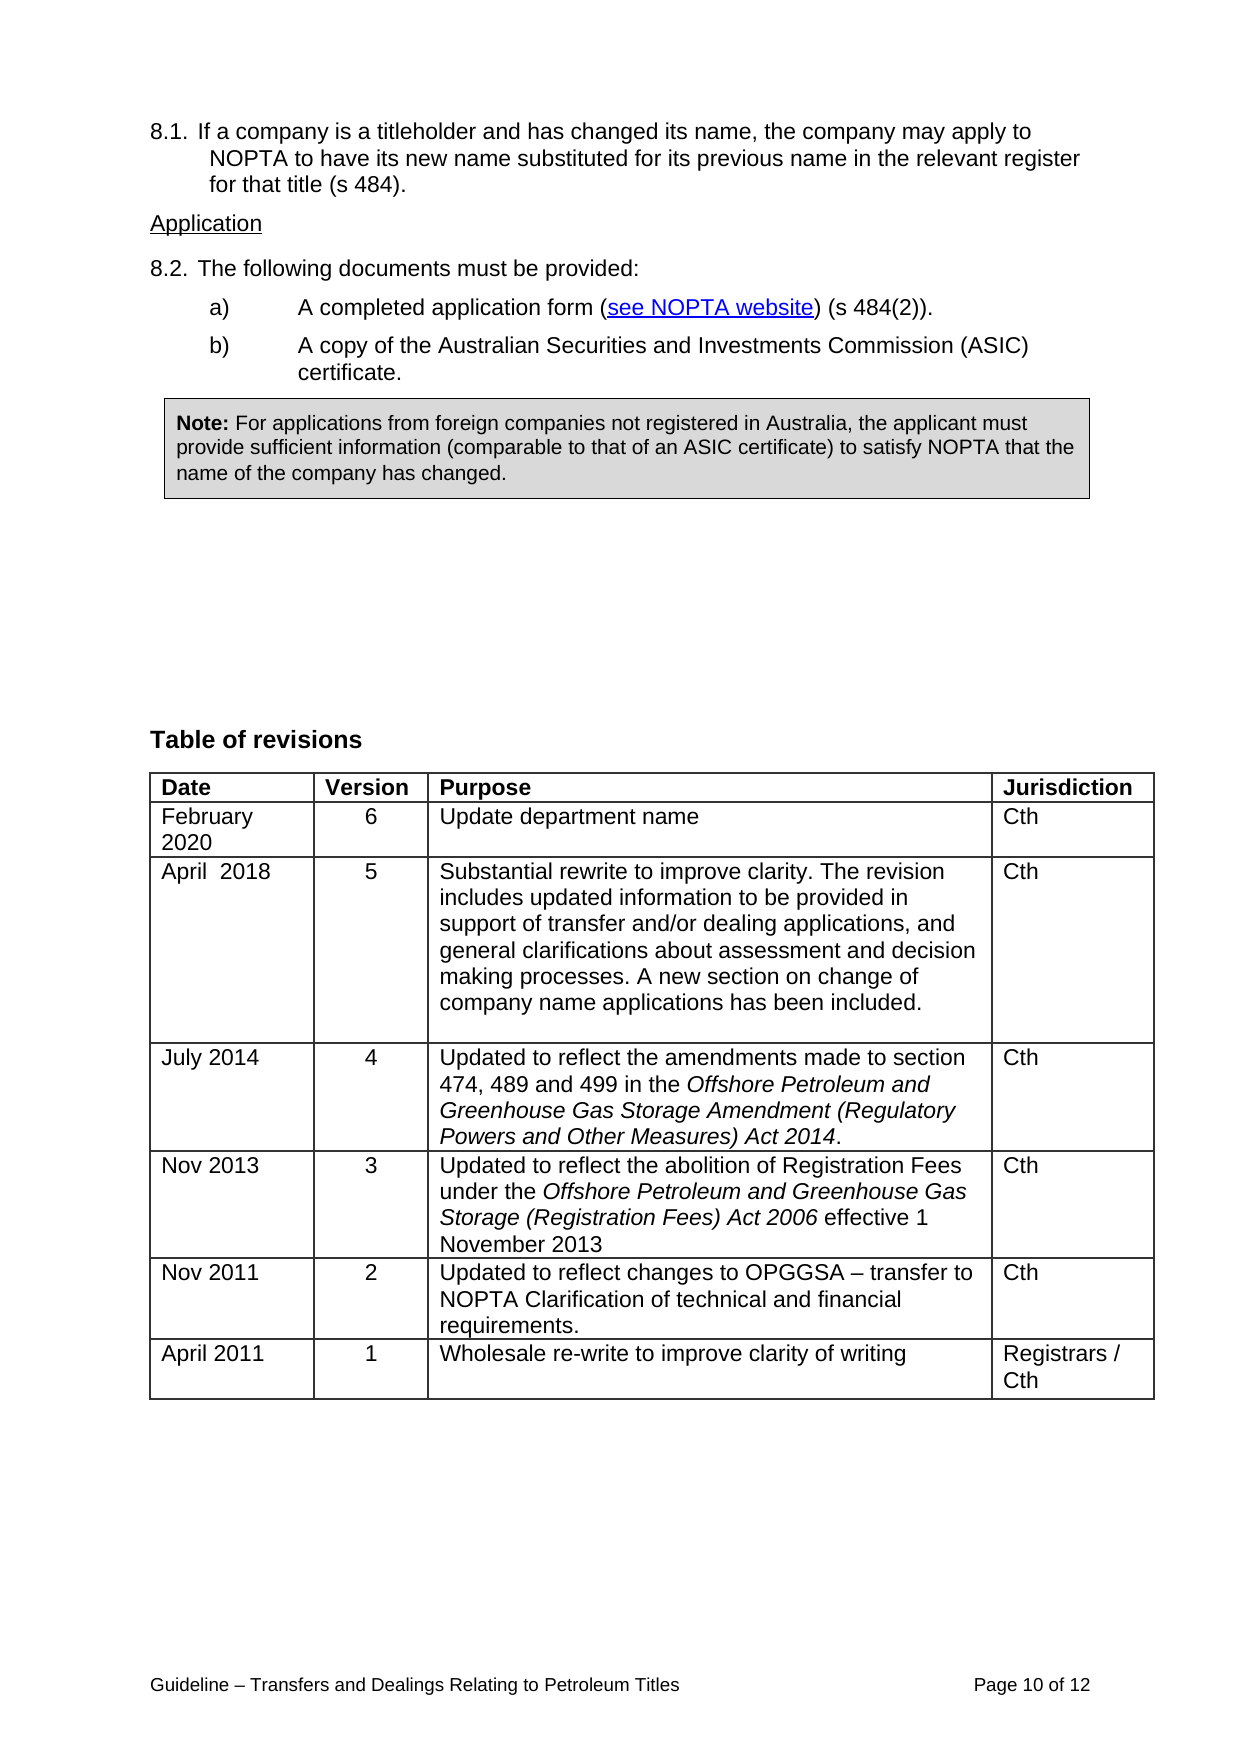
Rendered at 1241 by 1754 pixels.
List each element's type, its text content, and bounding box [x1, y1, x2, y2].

table_cell April 2011 [151, 1340, 313, 1398]
list A completed application form (see NOPTA website) (s 484(2)). [209, 294, 1090, 320]
list If a company is a titleholder and has changed its name, the company may apply to NOPTA to have its new name substituted for its previous name in the relevant register for that title (s 484). [150, 118, 1090, 197]
table_cell July 2014 [151, 1044, 313, 1149]
text Table of revisions [150, 724, 1090, 753]
table_cell Registrars / Cth [993, 1340, 1153, 1398]
table_cell Wholesale re-write to improve clarity of writing [429, 1340, 991, 1398]
table_cell Updated to reflect the amendments made to section 474, 489 and 499 in the Offshore Petroleum and Greenhouse Gas Storage Amendment (Regulatory Powers and Other Measures) Act 2014. [429, 1044, 991, 1149]
table_cell Cth [993, 858, 1153, 1042]
table_cell 6 [315, 803, 427, 856]
subtitle Application [150, 210, 1090, 236]
table_cell Cth [993, 1152, 1153, 1257]
table_header Jurisdiction [993, 774, 1153, 801]
table_cell Update department name [429, 803, 991, 856]
table_cell Cth [993, 1044, 1153, 1149]
table_cell Cth [993, 1259, 1153, 1338]
table_cell April 2018 [151, 858, 313, 1042]
list A copy of the Australian Securities and Investments Commission (ASIC) certificate. [209, 332, 1090, 385]
table_cell Updated to reflect the abolition of Registration Fees under the Offshore Petroleum and Greenhouse Gas Storage (Registration Fees) Act 2006 effective 1 November 2013 [429, 1152, 991, 1257]
table_cell February 2020 [151, 803, 313, 856]
list The following documents must be provided: [150, 255, 1090, 281]
table_cell Cth [993, 803, 1153, 856]
table_cell Nov 2011 [151, 1259, 313, 1338]
table_cell 5 [315, 858, 427, 1042]
table_header Note: For applications from foreign companies not registered in Australia, the applicant must provide sufficient information (comparable to that of an ASIC certificate) to satisfy NOPTA that the name of the company has changed. [165, 399, 1089, 498]
table_cell 4 [315, 1044, 427, 1149]
table_cell Nov 2013 [151, 1152, 313, 1257]
table_cell Substantial rewrite to improve clarity. The revision includes updated information to be provided in support of transfer and/or dealing applications, and general clarifications about assessment and decision making processes. A new section on change of company name applications has been included. [429, 858, 991, 1042]
table_cell 1 [315, 1340, 427, 1398]
table_cell 2 [315, 1259, 427, 1338]
table_cell 3 [315, 1152, 427, 1257]
table_header Version [315, 774, 427, 801]
table_header Date [151, 774, 313, 801]
table_cell Updated to reflect changes to OPGGSA – transfer to NOPTA Clarification of technical and financial requirements. [429, 1259, 991, 1338]
table_header Purpose [429, 774, 991, 801]
